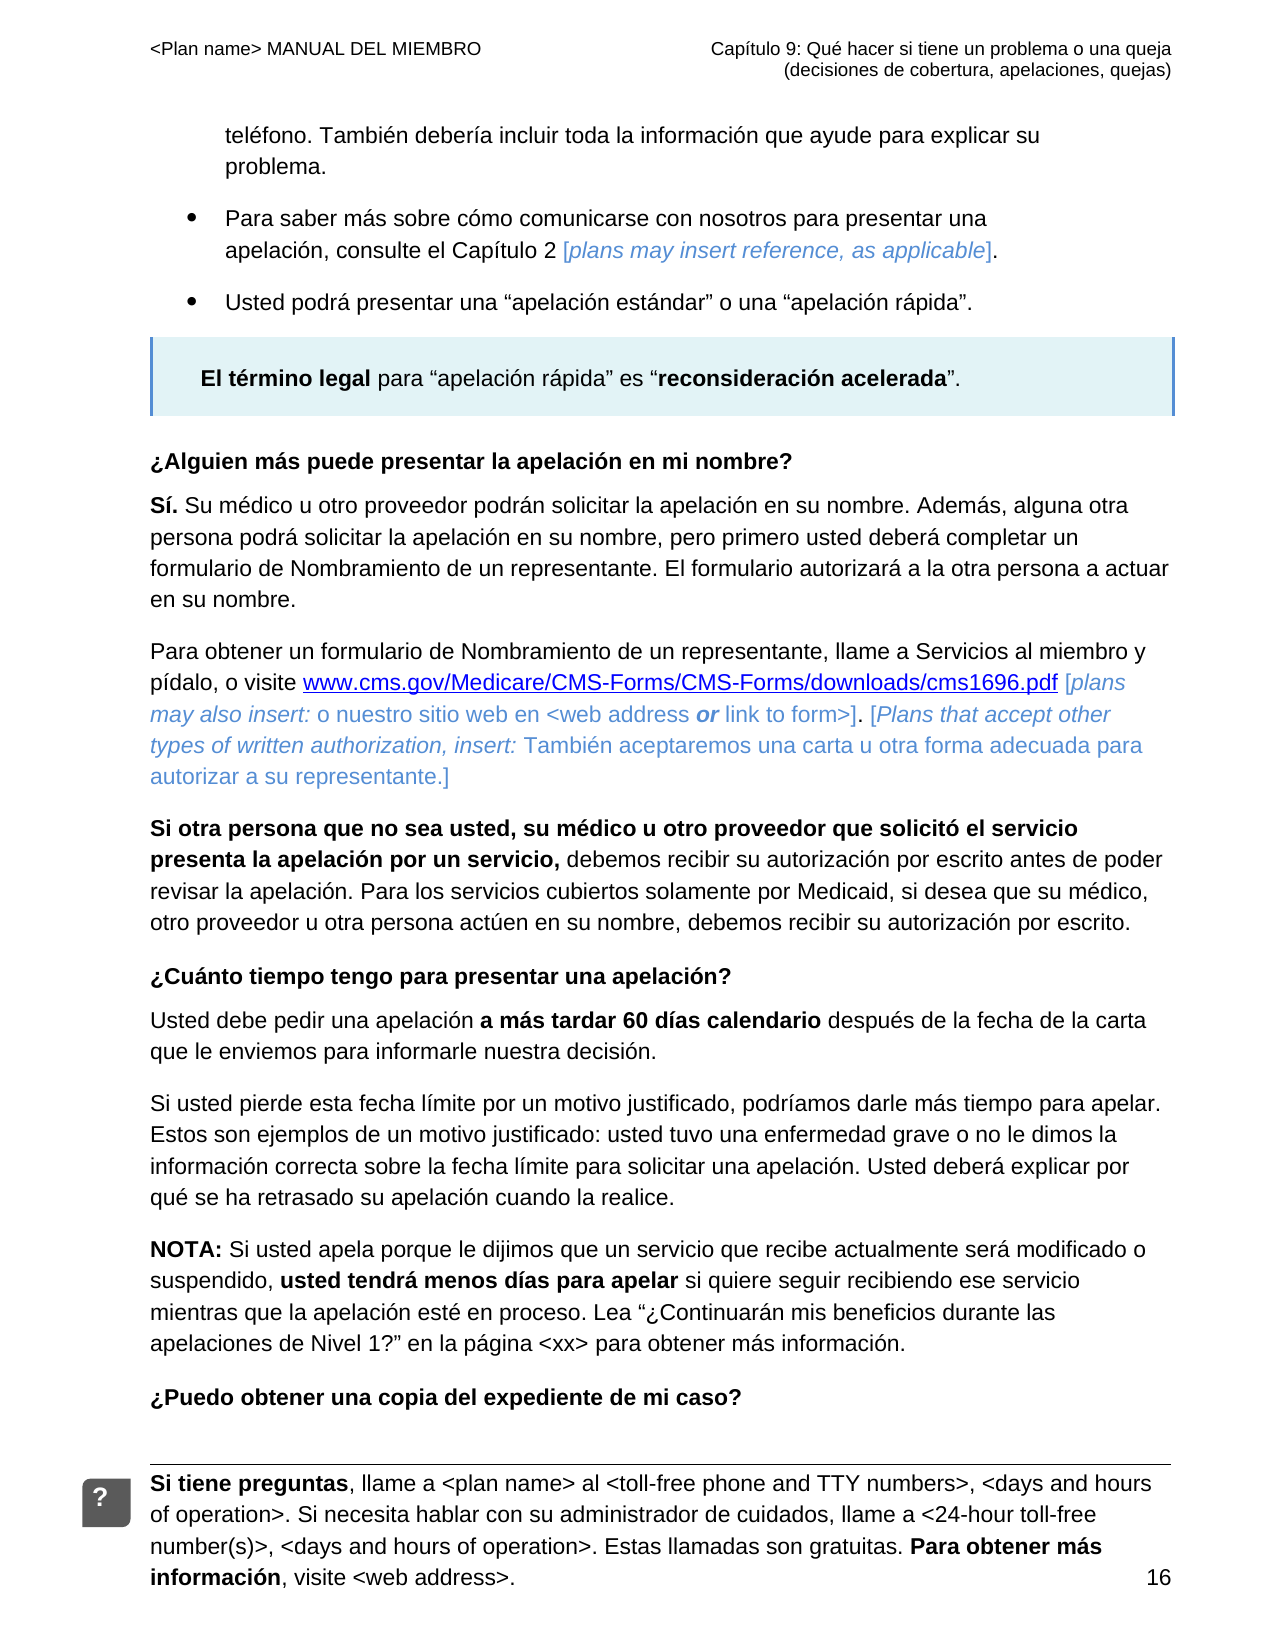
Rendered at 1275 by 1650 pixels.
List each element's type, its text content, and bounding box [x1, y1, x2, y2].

subtitle ¿Alguien más puede presentar la apelación en mi nombre? [150, 443, 1096, 476]
text NOTA: Si usted apela porque le dijimos que un servicio que recibe actualmente será modificado o suspendido, usted tendrá menos días para apelar si quiere seguir recibiendo ese servicio mientras que la apelación esté en proceso. Lea “¿Continuarán mis beneficios durante las apelaciones de Nivel 1?” en la página <xx> para obtener más información. [150, 1232, 1171, 1357]
text Para obtener un formulario de Nombramiento de un representante, llame a Servicios al miembro y pídalo, o visite www.cms.gov/Medicare/CMS-Forms/CMS-Forms/downloads/cms1696.pdf [plans may also insert: o nuestro sitio web en <web address or link to form>]. [Plans that accept other types of written authorization, insert: También aceptaremos una carta u otra forma adecuada para autorizar a su representante.] [150, 634, 1171, 791]
subtitle ¿Cuánto tiempo tengo para presentar una apelación? [150, 957, 1096, 991]
text Usted debe pedir una apelación a más tardar 60 días calendario después de la fecha de la carta que le enviemos para informarle nuestra decisión. [150, 1003, 1171, 1066]
table_header El término legal para “apelación rápida” es “reconsideración acelerada”. [153, 340, 1172, 413]
list Si otra persona que no sea usted, su médico u otro proveedor que solicitó el servicio presenta la apelación por un servicio, debemos recibir su autorización por escrito antes de poder revisar la apelación. Para los servicios cubiertos solamente por Medicaid, si desea que su médico, otro proveedor u otra persona actúen en su nombre, debemos recibir su autorización por escrito. [150, 812, 1171, 937]
text Sí. Su médico u otro proveedor podrán solicitar la apelación en su nombre. Además, alguna otra persona podrá solicitar la apelación en su nombre, pero primero usted deberá completar un formulario de Nombramiento de un representante. El formulario autorizará a la otra persona a actuar en su nombre. [150, 489, 1171, 614]
text Si usted pierde esta fecha límite por un motivo justificado, podríamos darle más tiempo para apelar. Estos son ejemplos de un motivo justificado: usted tuvo una enfermedad grave o no le dimos la información correcta sobre la fecha límite para solicitar una apelación. Usted deberá explicar por qué se ha retrasado su apelación cuando la realice. [150, 1087, 1171, 1212]
subtitle ¿Puedo obtener una copia del expediente de mi caso? [150, 1378, 1096, 1412]
list Para saber más sobre cómo comunicarse con nosotros para presentar una apelación, consulte el Capítulo 2 [plans may insert reference, as applicable]. [187, 202, 1096, 264]
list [187, 118, 1096, 181]
list Usted podrá presentar una “apelación estándar” o una “apelación rápida”. [187, 285, 1096, 316]
